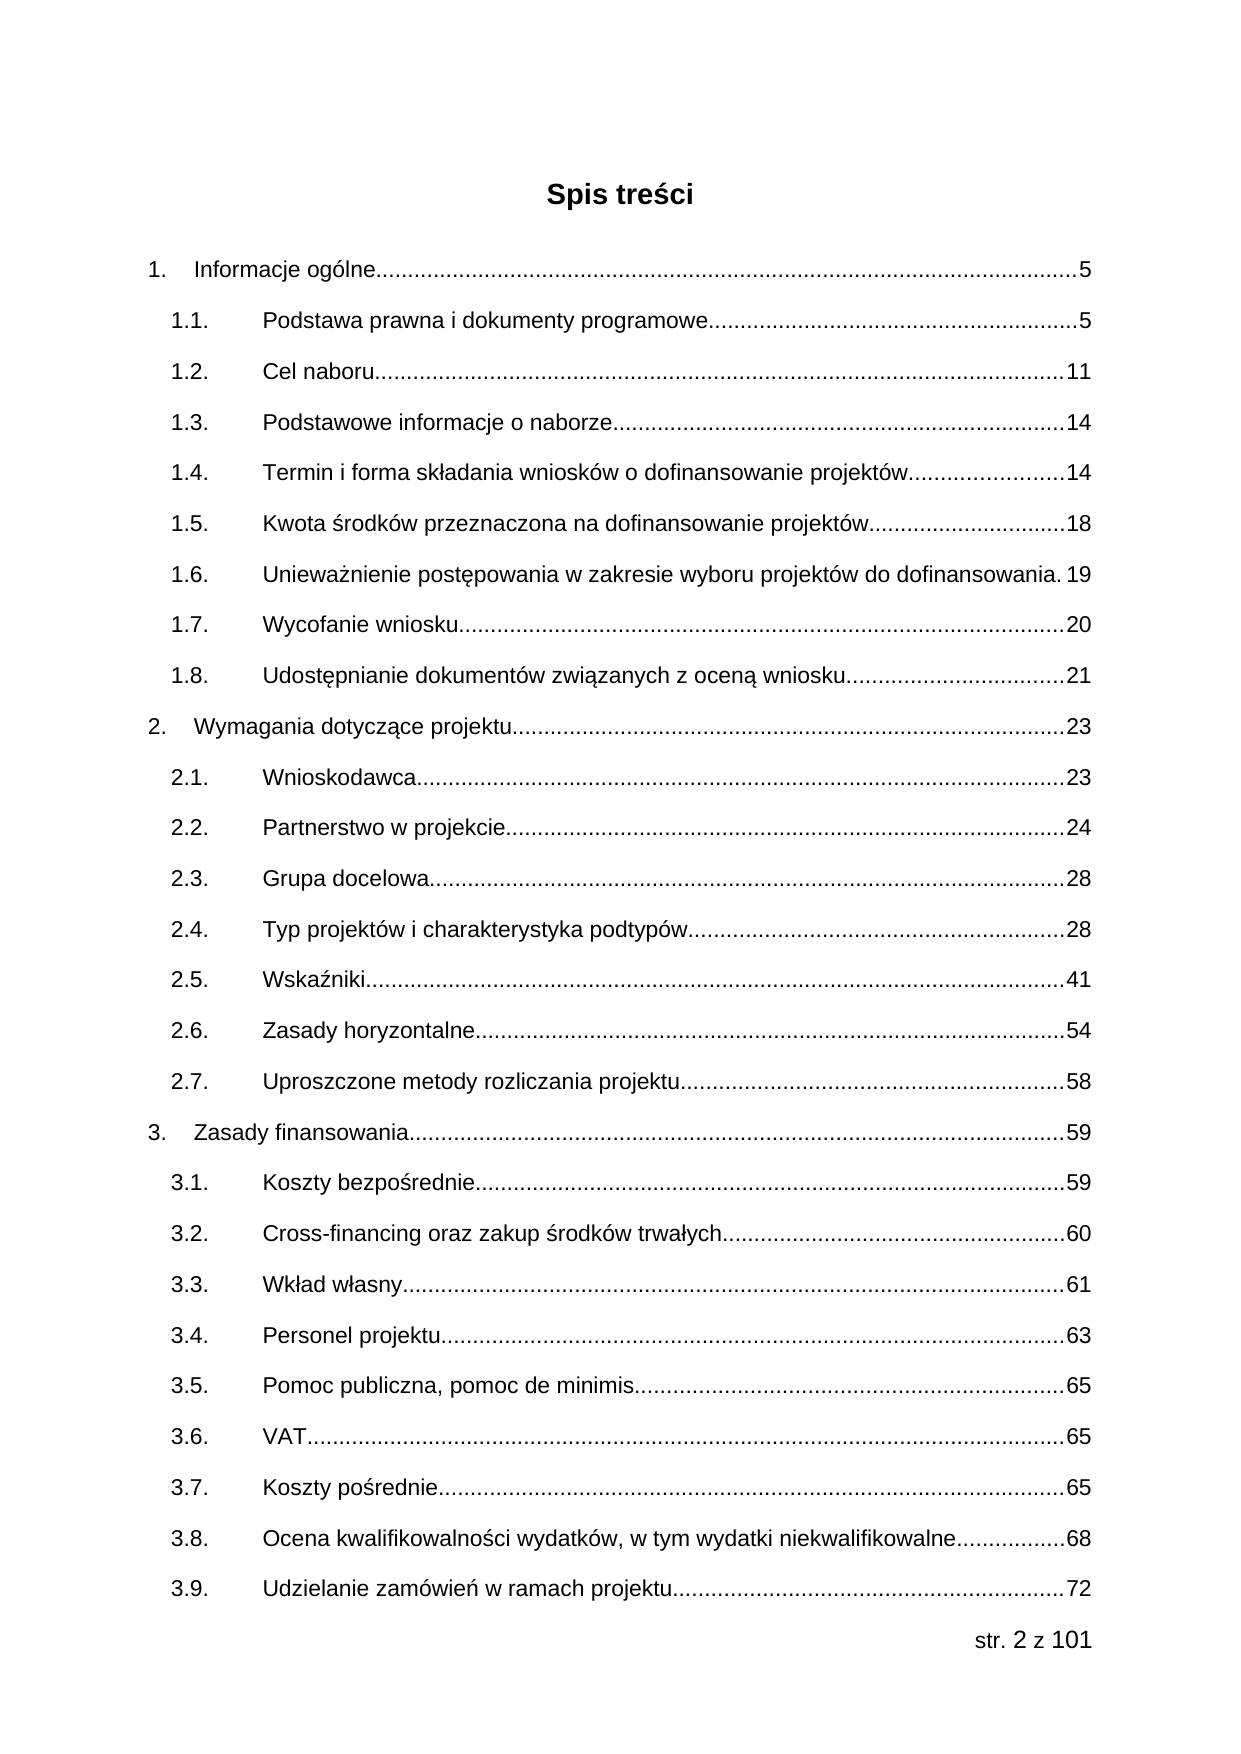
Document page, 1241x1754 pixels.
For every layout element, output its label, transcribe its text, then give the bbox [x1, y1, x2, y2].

text 3.6. VAT 65 [171, 1423, 1093, 1449]
text 1.6. Unieważnienie postępowania w zakresie wyboru projektów do dofinansowania 19 [171, 561, 1093, 587]
text 1.3. Podstawowe informacje o naborze 14 [171, 408, 1093, 435]
text Spis treści [148, 177, 1093, 210]
text 2.7. Uproszczone metody rozliczania projektu 58 [171, 1068, 1093, 1094]
text 1.1. Podstawa prawna i dokumenty programowe 5 [171, 307, 1093, 333]
text 1.2. Cel naboru 11 [171, 358, 1093, 384]
text 1. Informacje ogólne 5 [148, 256, 1093, 283]
text 2.3. Grupa docelowa 28 [171, 865, 1093, 891]
text 3. Zasady finansowania 59 [148, 1119, 1093, 1145]
text 2. Wymagania dotyczące projektu 23 [148, 713, 1093, 739]
text 3.8. Ocena kwalifikowalności wydatków, w tym wydatki niekwalifikowalne 68 [171, 1524, 1093, 1551]
text 2.6. Zasady horyzontalne 54 [171, 1017, 1093, 1043]
text 2.2. Partnerstwo w projekcie 24 [171, 814, 1093, 841]
text 3.7. Koszty pośrednie 65 [171, 1474, 1093, 1500]
text 3.5. Pomoc publiczna, pomoc de minimis 65 [171, 1372, 1093, 1399]
text 1.7. Wycofanie wniosku 20 [171, 611, 1093, 638]
text 2.1. Wnioskodawca 23 [171, 763, 1093, 790]
text 1.4. Termin i forma składania wniosków o dofinansowanie projektów 14 [171, 459, 1093, 486]
text 2.4. Typ projektów i charakterystyka podtypów 28 [171, 916, 1093, 942]
text 3.4. Personel projektu 63 [171, 1322, 1093, 1348]
text 1.5. Kwota środków przeznaczona na dofinansowanie projektów 18 [171, 510, 1093, 536]
text 3.2. Cross-financing oraz zakup środków trwałych 60 [171, 1220, 1093, 1246]
text 3.1. Koszty bezpośrednie 59 [171, 1169, 1093, 1196]
text 3.9. Udzielanie zamówień w ramach projektu 72 [171, 1575, 1093, 1602]
text 3.3. Wkład własny 61 [171, 1271, 1093, 1297]
text 1.8. Udostępnianie dokumentów związanych z oceną wniosku 21 [171, 662, 1093, 688]
text 2.5. Wskaźniki 41 [171, 966, 1093, 993]
